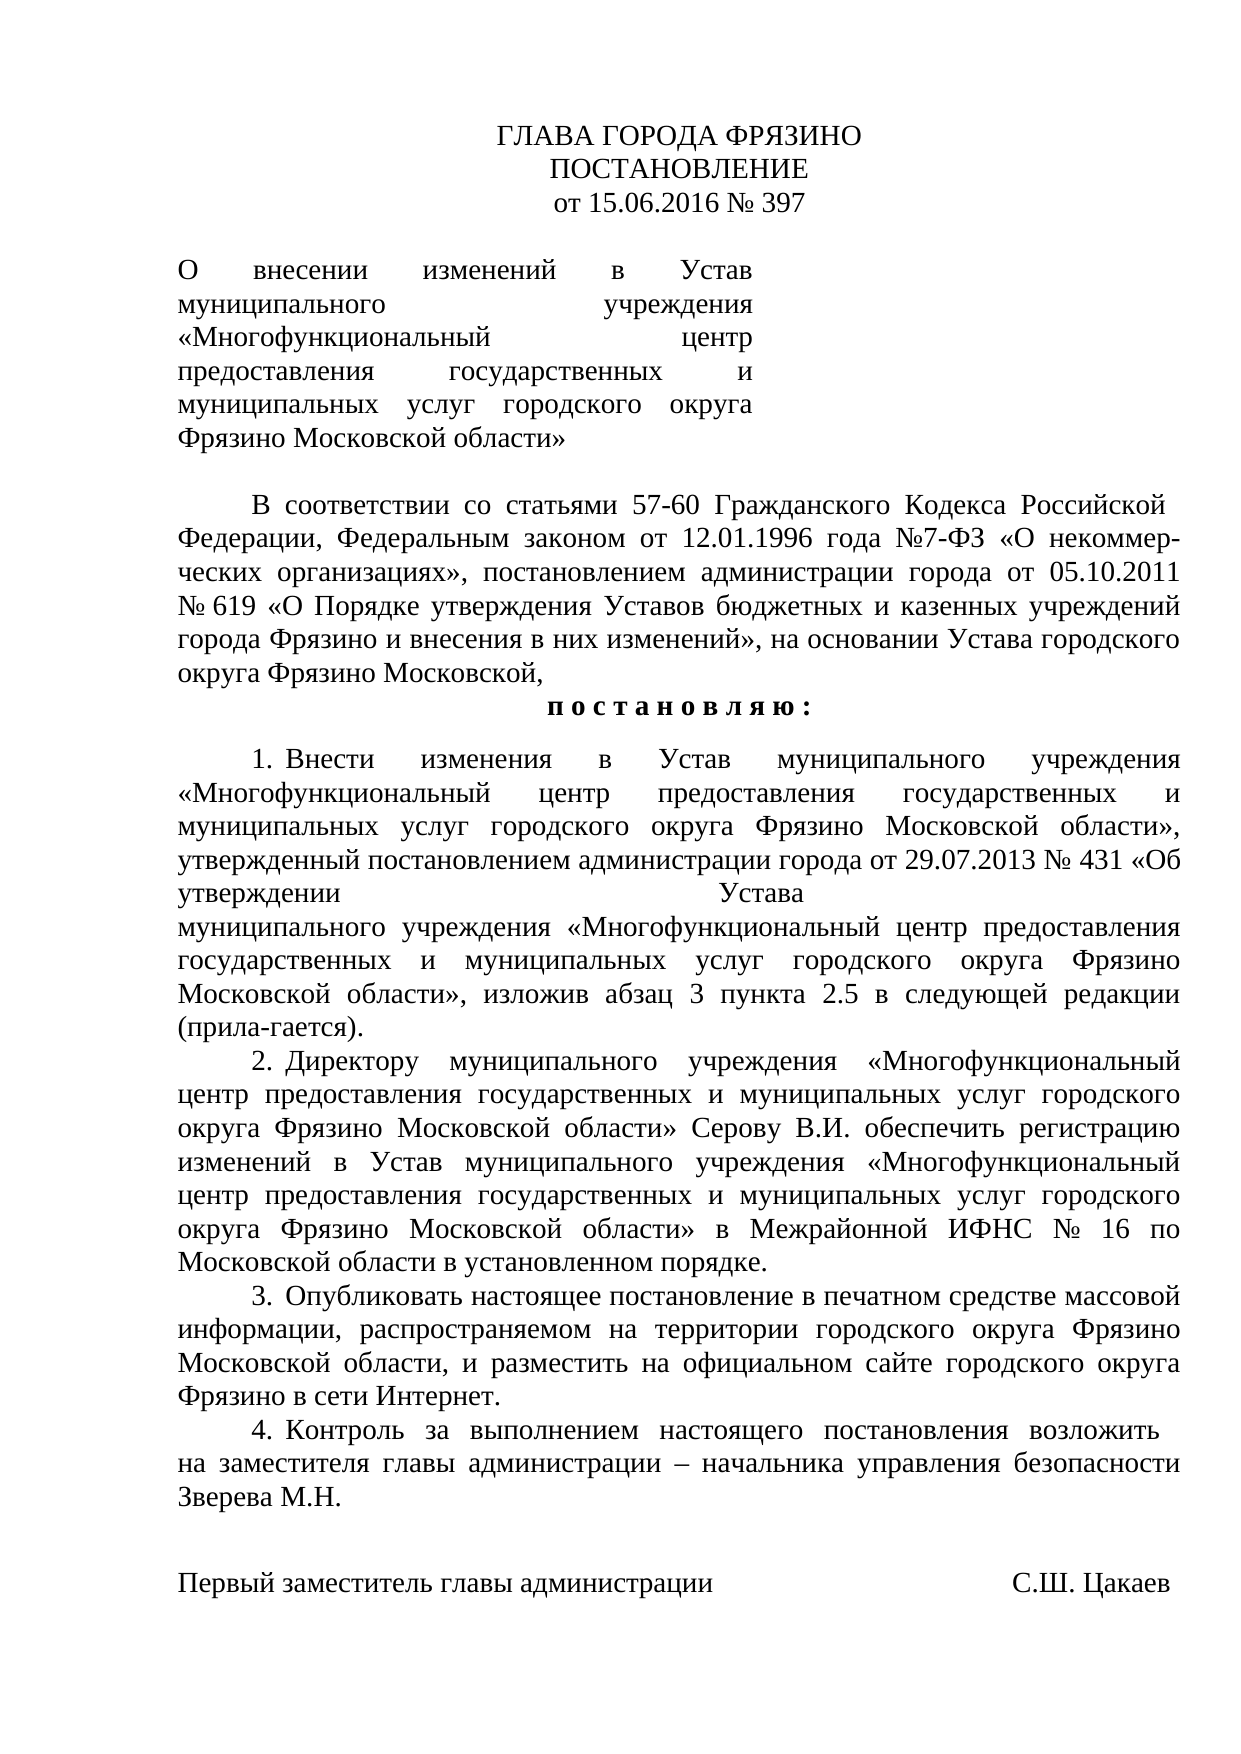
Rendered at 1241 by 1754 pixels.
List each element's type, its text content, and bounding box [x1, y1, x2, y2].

list Контроль за выполнением настоящего постановления возложить на заместителя главы администрации – начальника управления безопасности Зверева М.Н. [177, 1412, 1181, 1513]
text ПОСТАНОВЛЕНИЕ [177, 152, 1181, 185]
list Директору муниципального учреждения «Многофункциональный центр предоставления государственных и муниципальных услуг городского округа Фрязино Московской области» Серову В.И. обеспечить регистрацию изменений в Устав муниципального учреждения «Многофункциональный центр предоставления государственных и муниципальных услуг городского округа Фрязино Московской области» в Межрайонной ИФНС № 16 по Московской области в установленном порядке. [177, 1043, 1181, 1278]
text от 15.06.2016 № 397 [177, 185, 1181, 219]
list Внести изменения в Устав муниципального учреждения «Многофункциональный центр предоставления государственных и муниципальных услуг городского округа Фрязино Московской области», утвержденный постановлением администрации города от 29.07.2013 № 431 «Об утверждении Устава муниципального учреждения «Многофункциональный центр предоставления государственных и муниципальных услуг городского округа Фрязино Московской области», изложив абзац 3 пункта 2.5 в следующей редакции (прила-гается). [177, 741, 1181, 1043]
text О внесении изменений в Устав муниципального учреждения «Многофункциональный центр предоставления государственных и муниципальных услуг городского округа Фрязино Московской области» [177, 252, 753, 453]
text В соответствии со статьями 57-60 Гражданского Кодекса Российской Федерации, Федеральным законом от 12.01.1996 года №7-ФЗ «О некоммер-ческих организациях», постановлением администрации города от 05.10.2011 № 619 «О Порядке утверждения Уставов бюджетных и казенных учреждений города Фрязино и внесения в них изменений», на основании Устава городского округа Фрязино Московской, [177, 487, 1181, 688]
list Опубликовать настоящее постановление в печатном средстве массовой информации, распространяемом на территории городского округа Фрязино Московской области, и разместить на официальном сайте городского округа Фрязино в сети Интернет. [177, 1278, 1181, 1412]
text ГЛАВА ГОРОДА ФРЯЗИНО [177, 118, 1181, 152]
text п о с т а н о в л я ю : [177, 688, 1181, 722]
text Первый заместитель главы администрации С.Ш. Цакаев [177, 1565, 1181, 1599]
